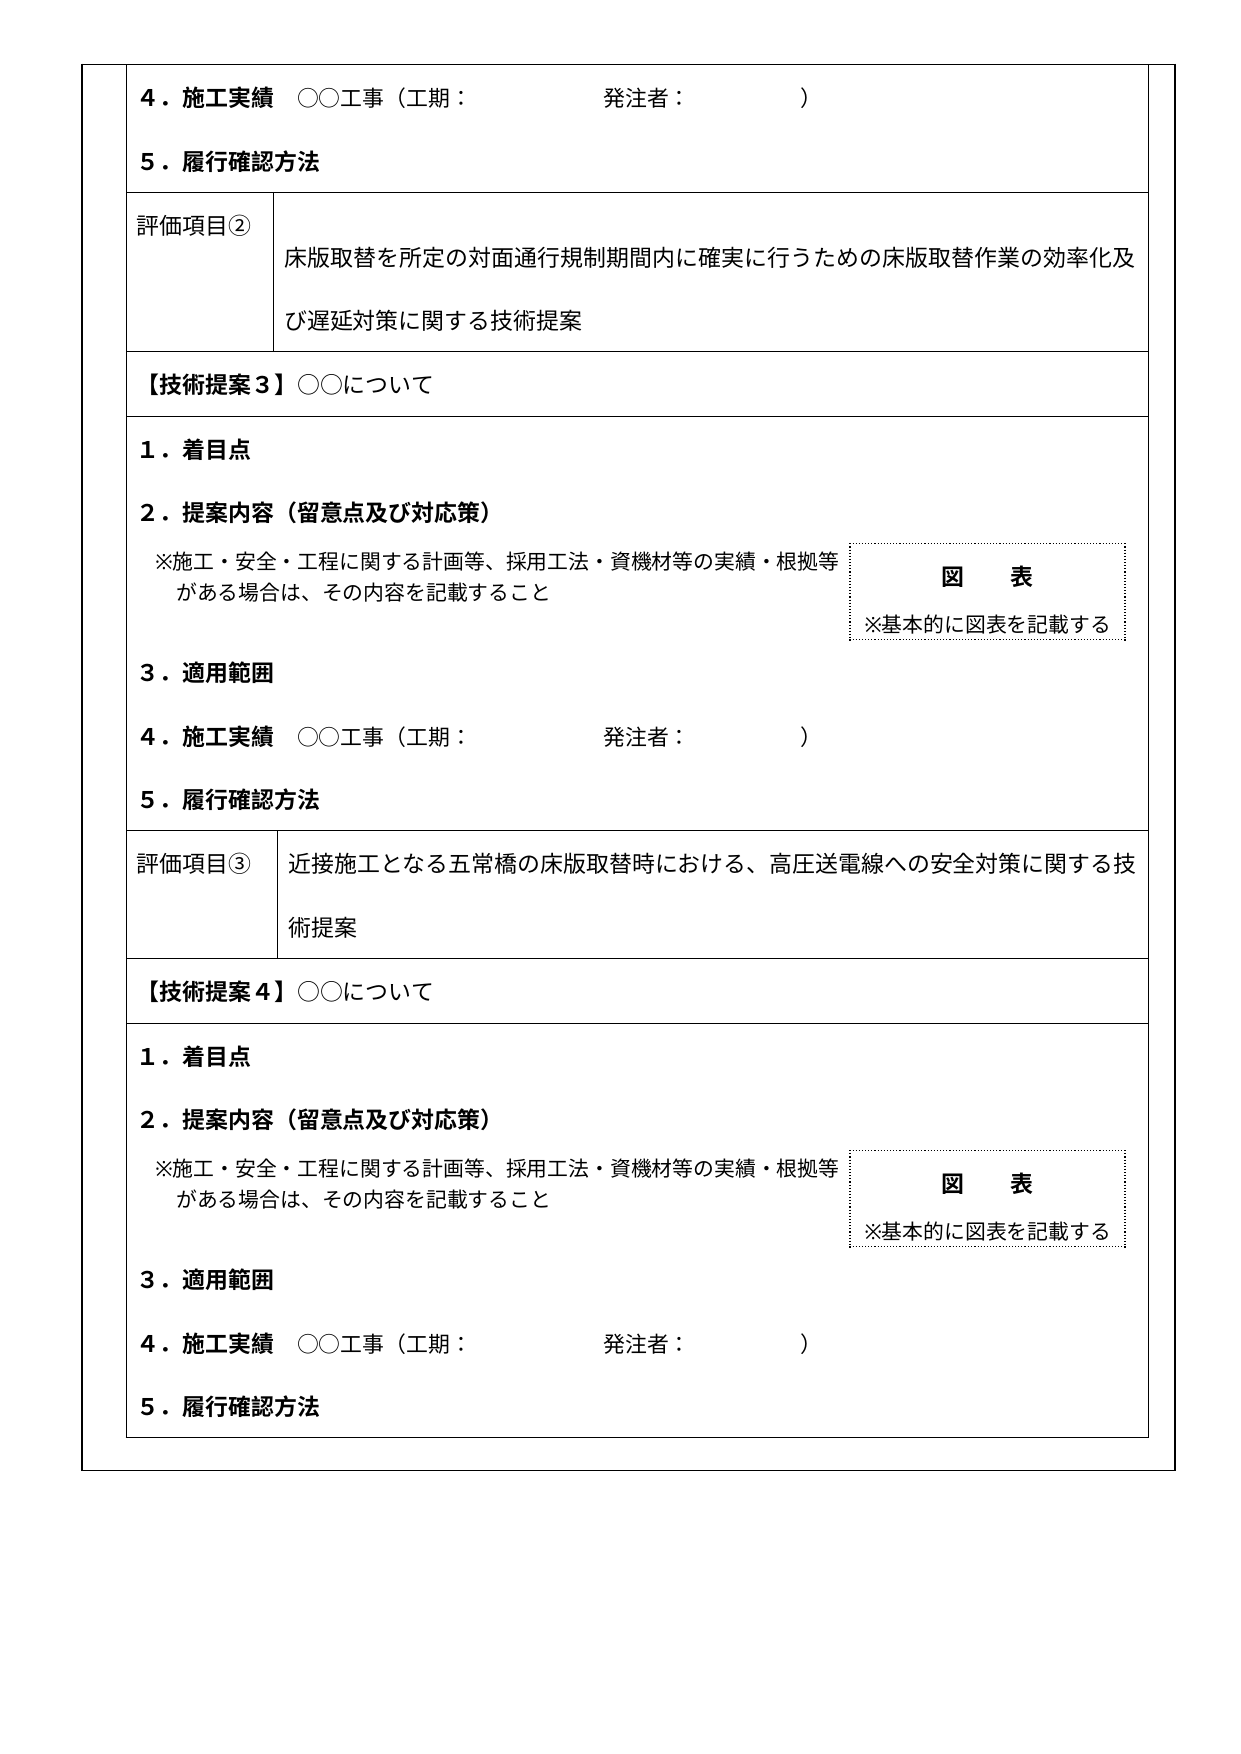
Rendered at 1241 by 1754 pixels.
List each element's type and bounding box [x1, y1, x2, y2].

table_header [83, 65, 1174, 1470]
